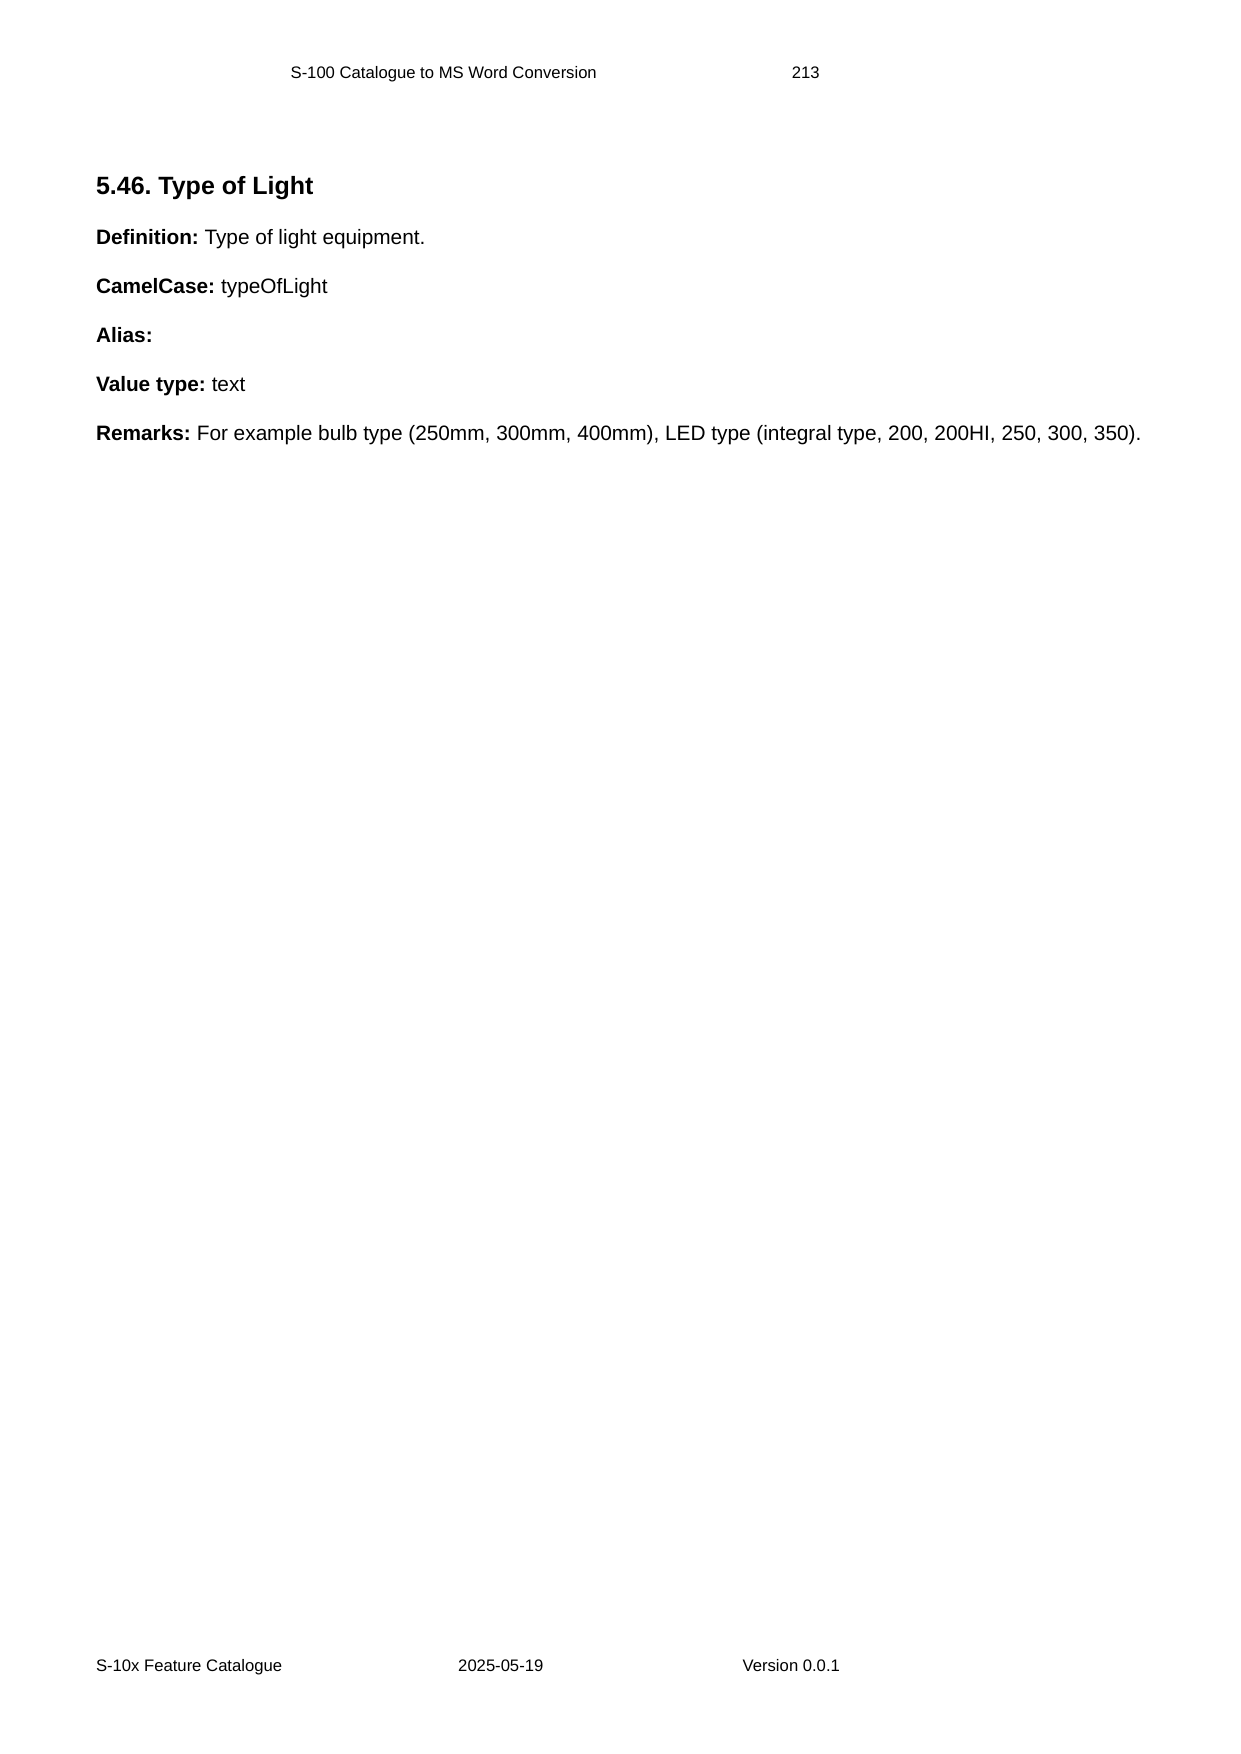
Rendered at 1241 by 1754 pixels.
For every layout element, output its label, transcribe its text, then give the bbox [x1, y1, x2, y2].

text Value type: text [96, 371, 1144, 395]
text CamelCase: typeOfLight [96, 273, 1144, 297]
text Definition: Type of light equipment. [96, 224, 1144, 248]
text Remarks: For example bulb type (250mm, 300mm, 400mm), LED type (integral type, 200, 200HI, 250, 300, 350). [96, 420, 1144, 444]
text Alias: [96, 322, 1144, 346]
text 5.46. Type of Light [96, 171, 1144, 199]
